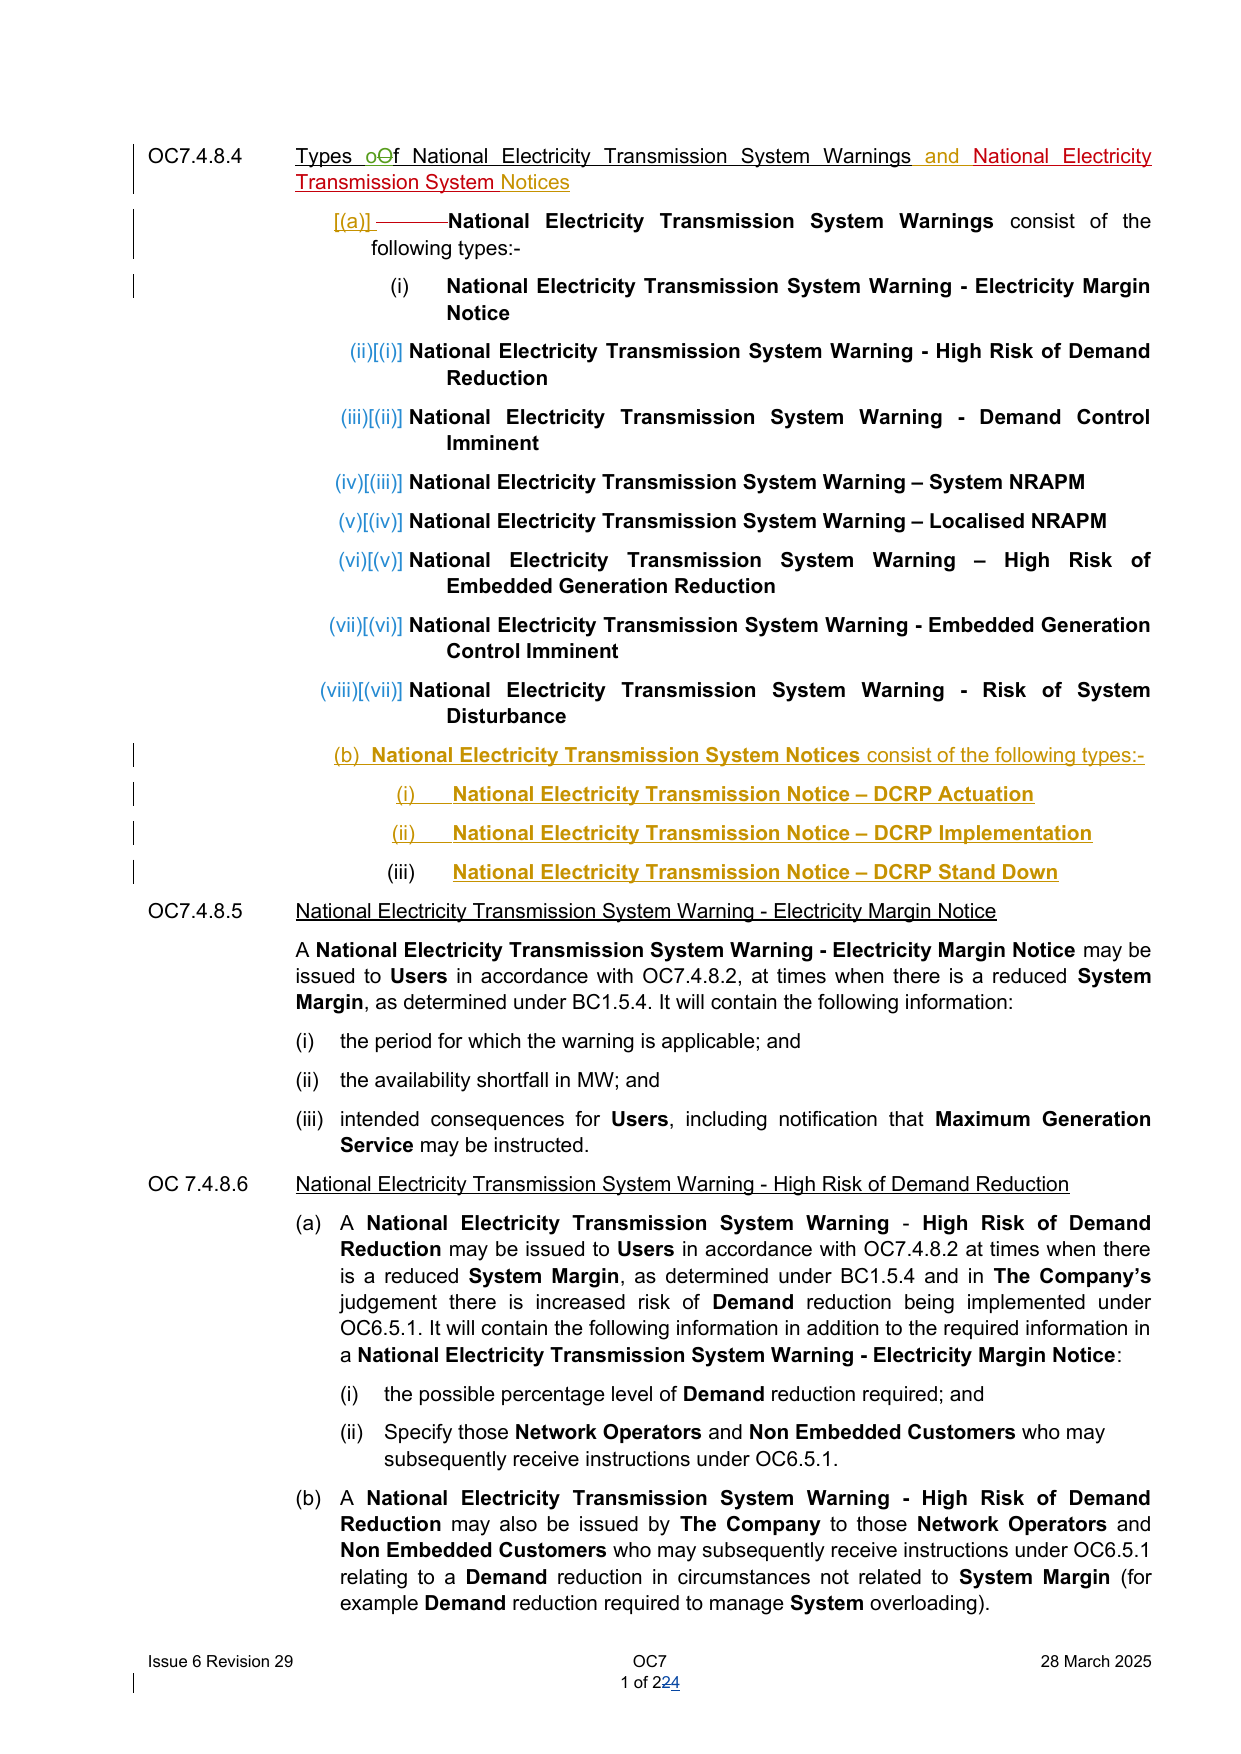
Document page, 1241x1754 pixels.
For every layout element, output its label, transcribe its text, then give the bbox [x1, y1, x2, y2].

list National Electricity Transmission System Warning – System NRAPM [409, 470, 1152, 494]
list National Electricity Transmission System Warning - Demand Control Imminent [409, 404, 1152, 455]
text (i) the possible percentage level of Demand reduction required; and [340, 1381, 1152, 1405]
list National Electricity Transmission System Warning - Electricity Margin Notice [409, 274, 1152, 324]
list National Electricity Transmission System Warning - High Risk of Demand Reduction [409, 339, 1152, 390]
text OC 7.4.8.6 National Electricity Transmission System Warning - High Risk of Demand Reduction [148, 1172, 1152, 1196]
text (i) the period for which the warning is applicable; and [295, 1029, 1152, 1053]
text OC7.4.8.5 National Electricity Transmission System Warning - Electricity Margin Notice [148, 898, 1152, 922]
list National Electricity Transmission System Warnings consist of the following types:- [334, 209, 1152, 259]
text (a) A National Electricity Transmission System Warning - High Risk of Demand Reduction may be issued to Users in accordance with OC7.4.8.2 at times when there is a reduced System Margin, as determined under BC1.5.4 and in The Company’s judgement there is increased risk of Demand reduction being implemented under OC6.5.1. It will contain the following information in addition to the required information in a National Electricity Transmission System Warning - Electricity Margin Notice: [295, 1211, 1152, 1366]
text A National Electricity Transmission System Warning - Electricity Margin Notice may be issued to Users in accordance with OC7.4.8.2, at times when there is a reduced System Margin, as determined under BC1.5.4. It will contain the following information: [148, 937, 1152, 1014]
text (ii) the availability shortfall in MW; and [295, 1068, 1152, 1092]
text OC7.4.8.4 Types f National Electricity Transmission System Warnings [148, 144, 1152, 194]
list National Electricity Transmission System Warning - Embedded Generation Control Imminent [409, 613, 1152, 663]
list National Electricity Transmission System Warning - Risk of System Disturbance [409, 678, 1152, 728]
list National Electricity Transmission System Warning – Localised NRAPM [409, 509, 1152, 533]
list National Electricity Transmission System Warning – High Risk of Embedded Generation Reduction [409, 547, 1152, 598]
text (iii) intended consequences for Users, including notification that Maximum Generation Service may be instructed. [295, 1107, 1152, 1157]
text (b) A National Electricity Transmission System Warning - High Risk of Demand Reduction may also be issued by The Company to those Network Operators and Non Embedded Customers who may subsequently receive instructions under OC6.5.1 relating to a Demand reduction in circumstances not related to System Margin (for example Demand reduction required to manage System overloading). [295, 1485, 1152, 1615]
text (ii) Specify those Network Operators and Non Embedded Customers who may subsequently receive instructions under OC6.5.1. [340, 1420, 1152, 1471]
